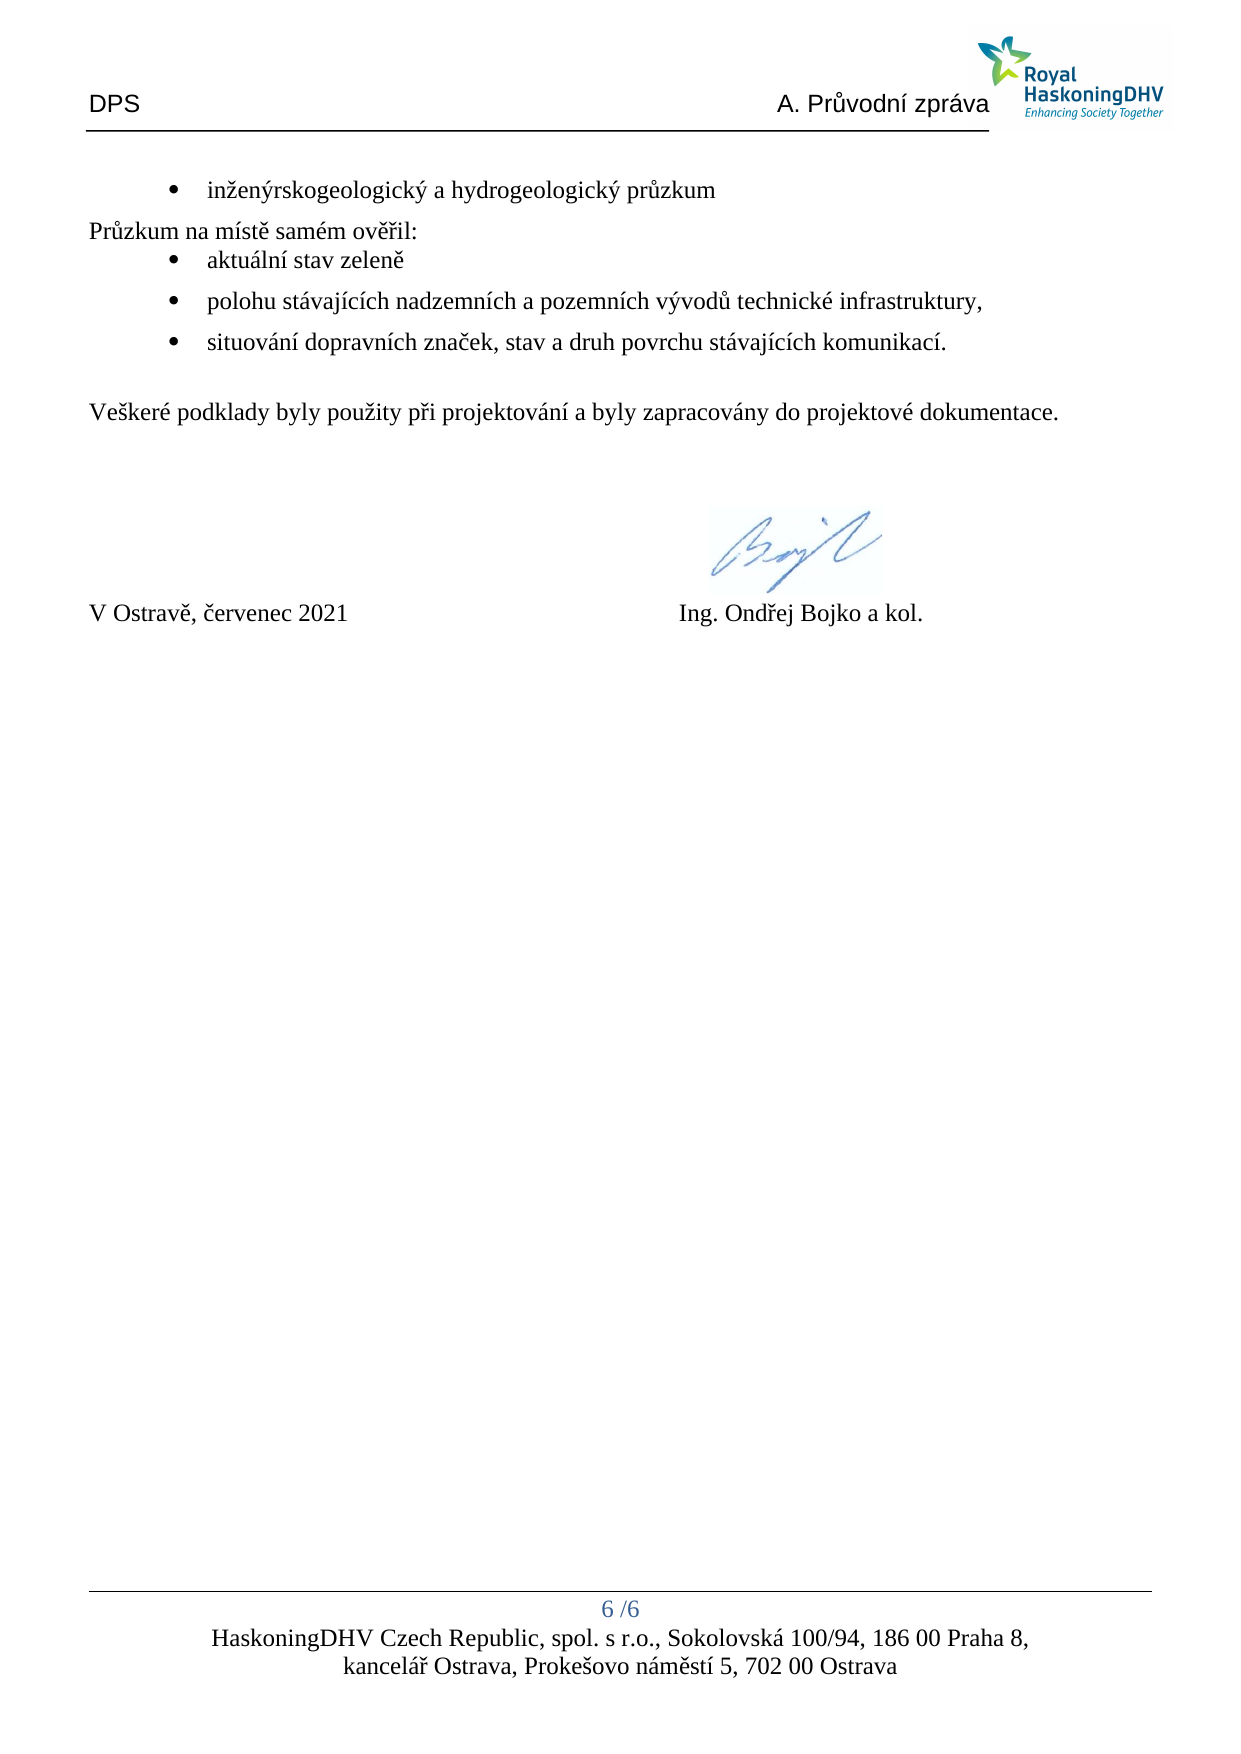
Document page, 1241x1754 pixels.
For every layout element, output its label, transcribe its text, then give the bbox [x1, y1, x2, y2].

picture [966, 25, 1175, 131]
text polohu stávajících nadzemních a pozemních vývodů technické infrastruktury, [169, 286, 1152, 315]
text inženýrskogeologický a hydrogeologický průzkum [169, 175, 1152, 203]
text aktuální stav zeleně [169, 245, 1152, 273]
text Veškeré podklady byly použity při projektování a byly zapracovány do projektové dokumentace. [89, 397, 1152, 426]
text situování dopravních značek, stav a druh povrchu stávajících komunikací. [169, 327, 1152, 356]
text Průzkum na místě samém ověřil: [89, 216, 1152, 245]
text V Ostravě, červenec 2021 Ing. Ondřej Bojko a kol. [89, 598, 1152, 627]
picture [709, 506, 883, 594]
